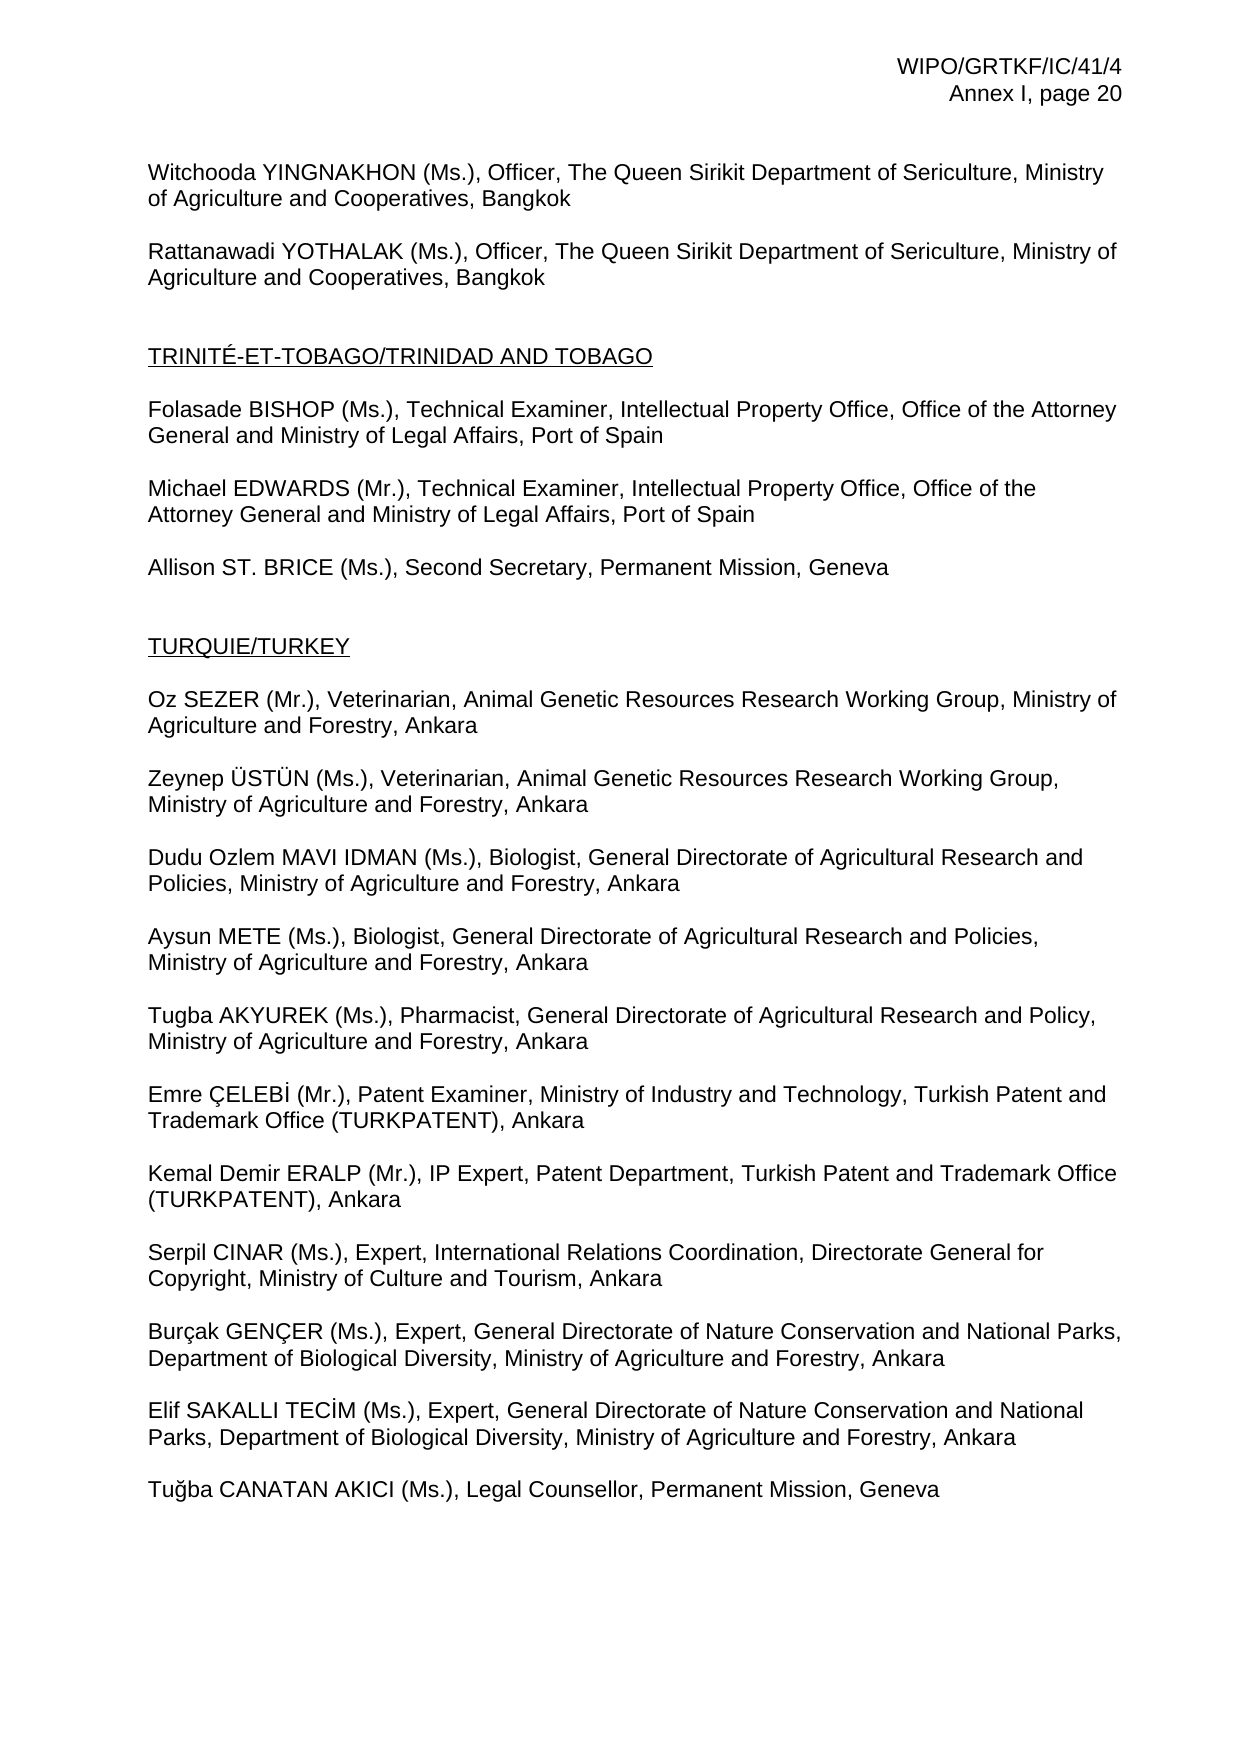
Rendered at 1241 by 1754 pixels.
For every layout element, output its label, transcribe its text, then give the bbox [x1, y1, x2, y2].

text Witchooda YINGNAKHON (Ms.), Officer, The Queen Sirikit Department of Sericulture, Ministry of Agriculture and Cooperatives, Bangkok [148, 158, 1122, 211]
text Folasade BISHOP (Ms.), Technical Examiner, Intellectual Property Office, Office of the Attorney General and Ministry of Legal Affairs, Port of Spain [148, 396, 1122, 448]
text Dudu Ozlem MAVI IDMAN (Ms.), Biologist, General Directorate of Agricultural Research and Policies, Ministry of Agriculture and Forestry, Ankara [148, 844, 1122, 896]
text Oz SEZER (Mr.), Veterinarian, Animal Genetic Resources Research Working Group, Ministry of Agriculture and Forestry, Ankara [148, 686, 1122, 738]
text Zeynep ÜSTÜN (Ms.), Veterinarian, Animal Genetic Resources Research Working Group, Ministry of Agriculture and Forestry, Ankara [148, 765, 1122, 817]
text Serpil CINAR (Ms.), Expert, International Relations Coordination, Directorate General for Copyright, Ministry of Culture and Tourism, Ankara [148, 1239, 1122, 1292]
text Burçak GENÇER (Ms.), Expert, General Directorate of Nature Conservation and National Parks, Department of Biological Diversity, Ministry of Agriculture and Forestry, Ankara [148, 1318, 1122, 1371]
text Aysun METE (Ms.), Biologist, General Directorate of Agricultural Research and Policies, Ministry of Agriculture and Forestry, Ankara [148, 923, 1122, 976]
text Allison ST. BRICE (Ms.), Second Secretary, Permanent Mission, Geneva [148, 554, 1122, 580]
text Tugba AKYUREK (Ms.), Pharmacist, General Directorate of Agricultural Research and Policy, Ministry of Agriculture and Forestry, Ankara [148, 1002, 1122, 1054]
text Emre ÇELEBİ (Mr.), Patent Examiner, Ministry of Industry and Technology, Turkish Patent and Trademark Office (TURKPATENT), Ankara [148, 1081, 1122, 1134]
text Michael EDWARDS (Mr.), Technical Examiner, Intellectual Property Office, Office of the Attorney General and Ministry of Legal Affairs, Port of Spain [148, 475, 1122, 527]
text Tuğba CANATAN AKICI (Ms.), Legal Counsellor, Permanent Mission, Geneva [148, 1476, 1122, 1503]
text TURQUIE/TURKEY [148, 633, 1122, 659]
text Kemal Demir ERALP (Mr.), IP Expert, Patent Department, Turkish Patent and Trademark Office (TURKPATENT), Ankara [148, 1160, 1122, 1213]
text Elif SAKALLI TECİM (Ms.), Expert, General Directorate of Nature Conservation and National Parks, Department of Biological Diversity, Ministry of Agriculture and Forestry, Ankara [148, 1397, 1122, 1450]
text Rattanawadi YOTHALAK (Ms.), Officer, The Queen Sirikit Department of Sericulture, Ministry of Agriculture and Cooperatives, Bangkok [148, 238, 1122, 290]
text TRINITÉ-ET-TOBAGO/TRINIDAD AND TOBAGO [148, 343, 1122, 369]
